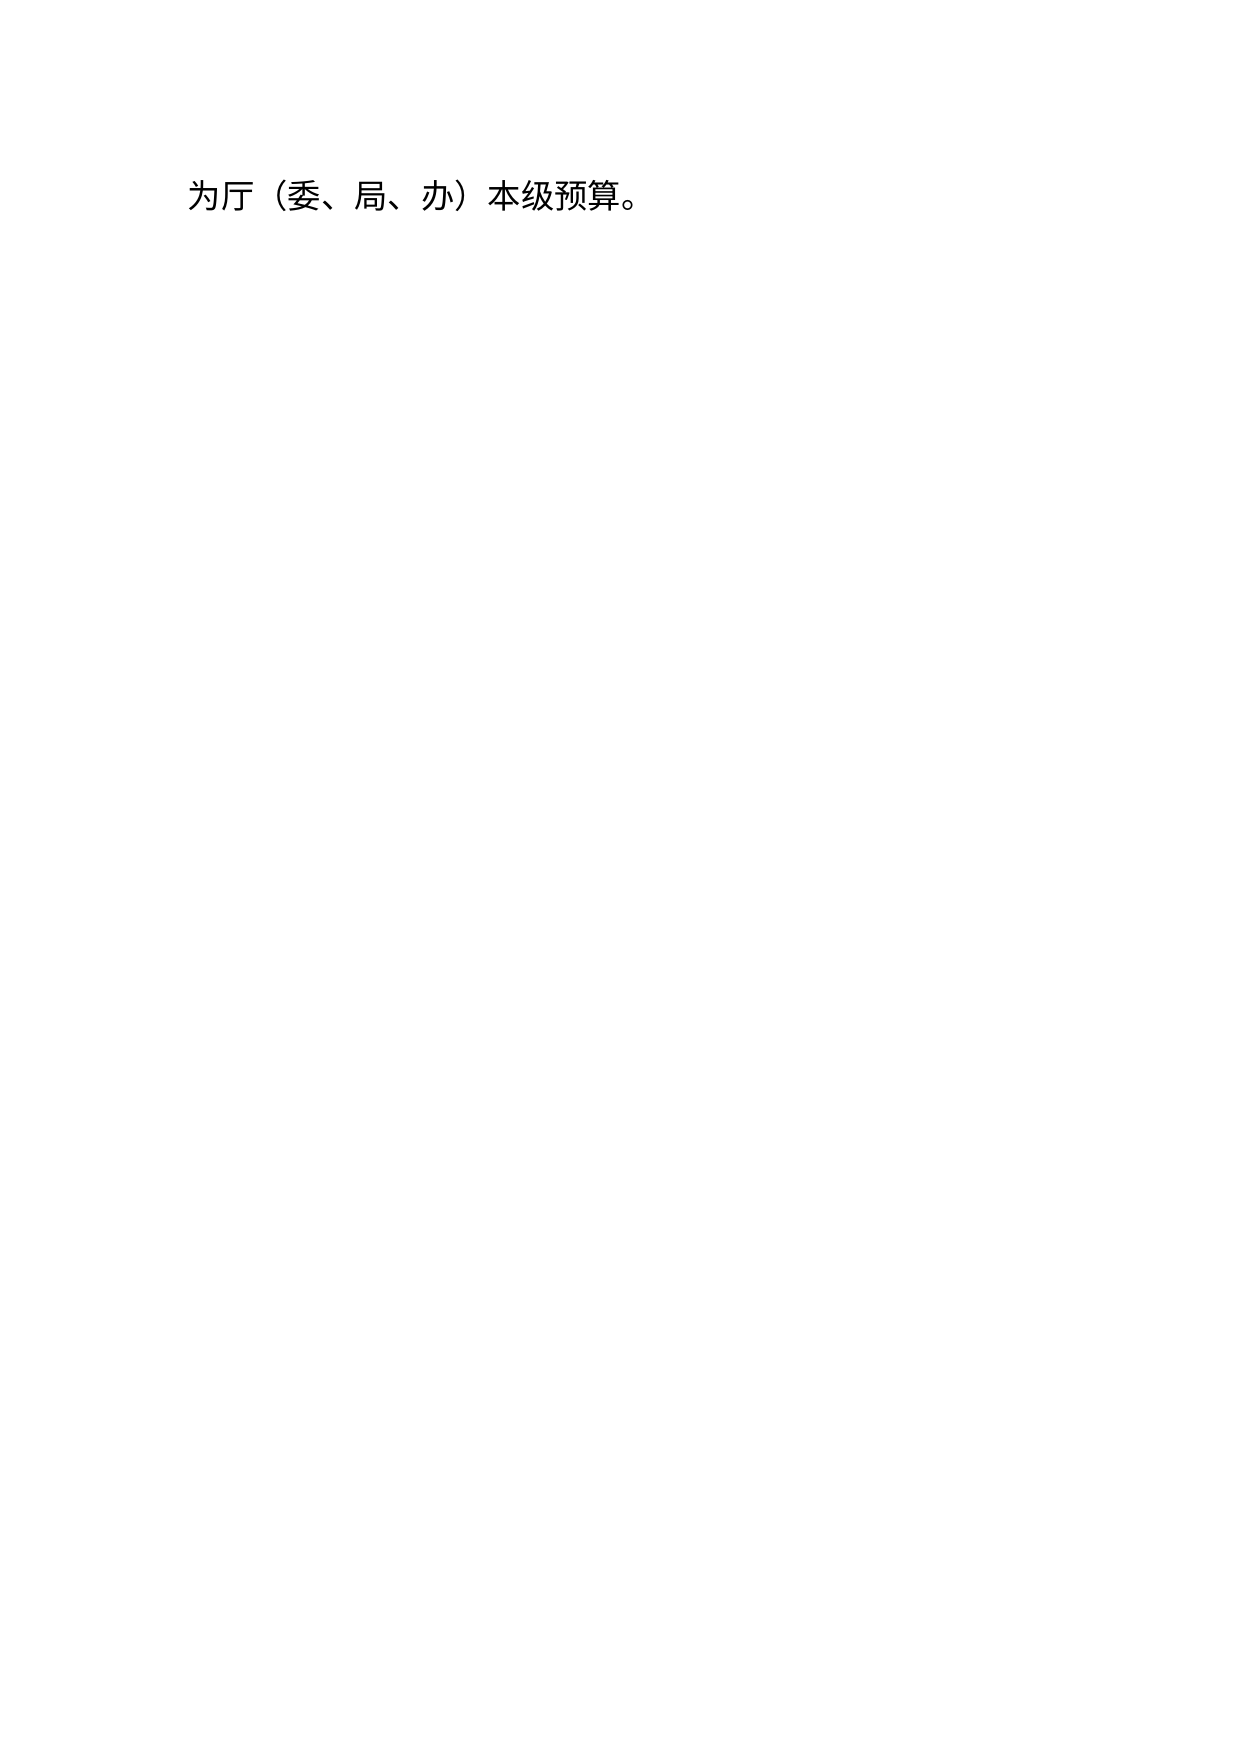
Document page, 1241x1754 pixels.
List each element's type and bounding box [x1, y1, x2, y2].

text [187, 162, 1053, 227]
